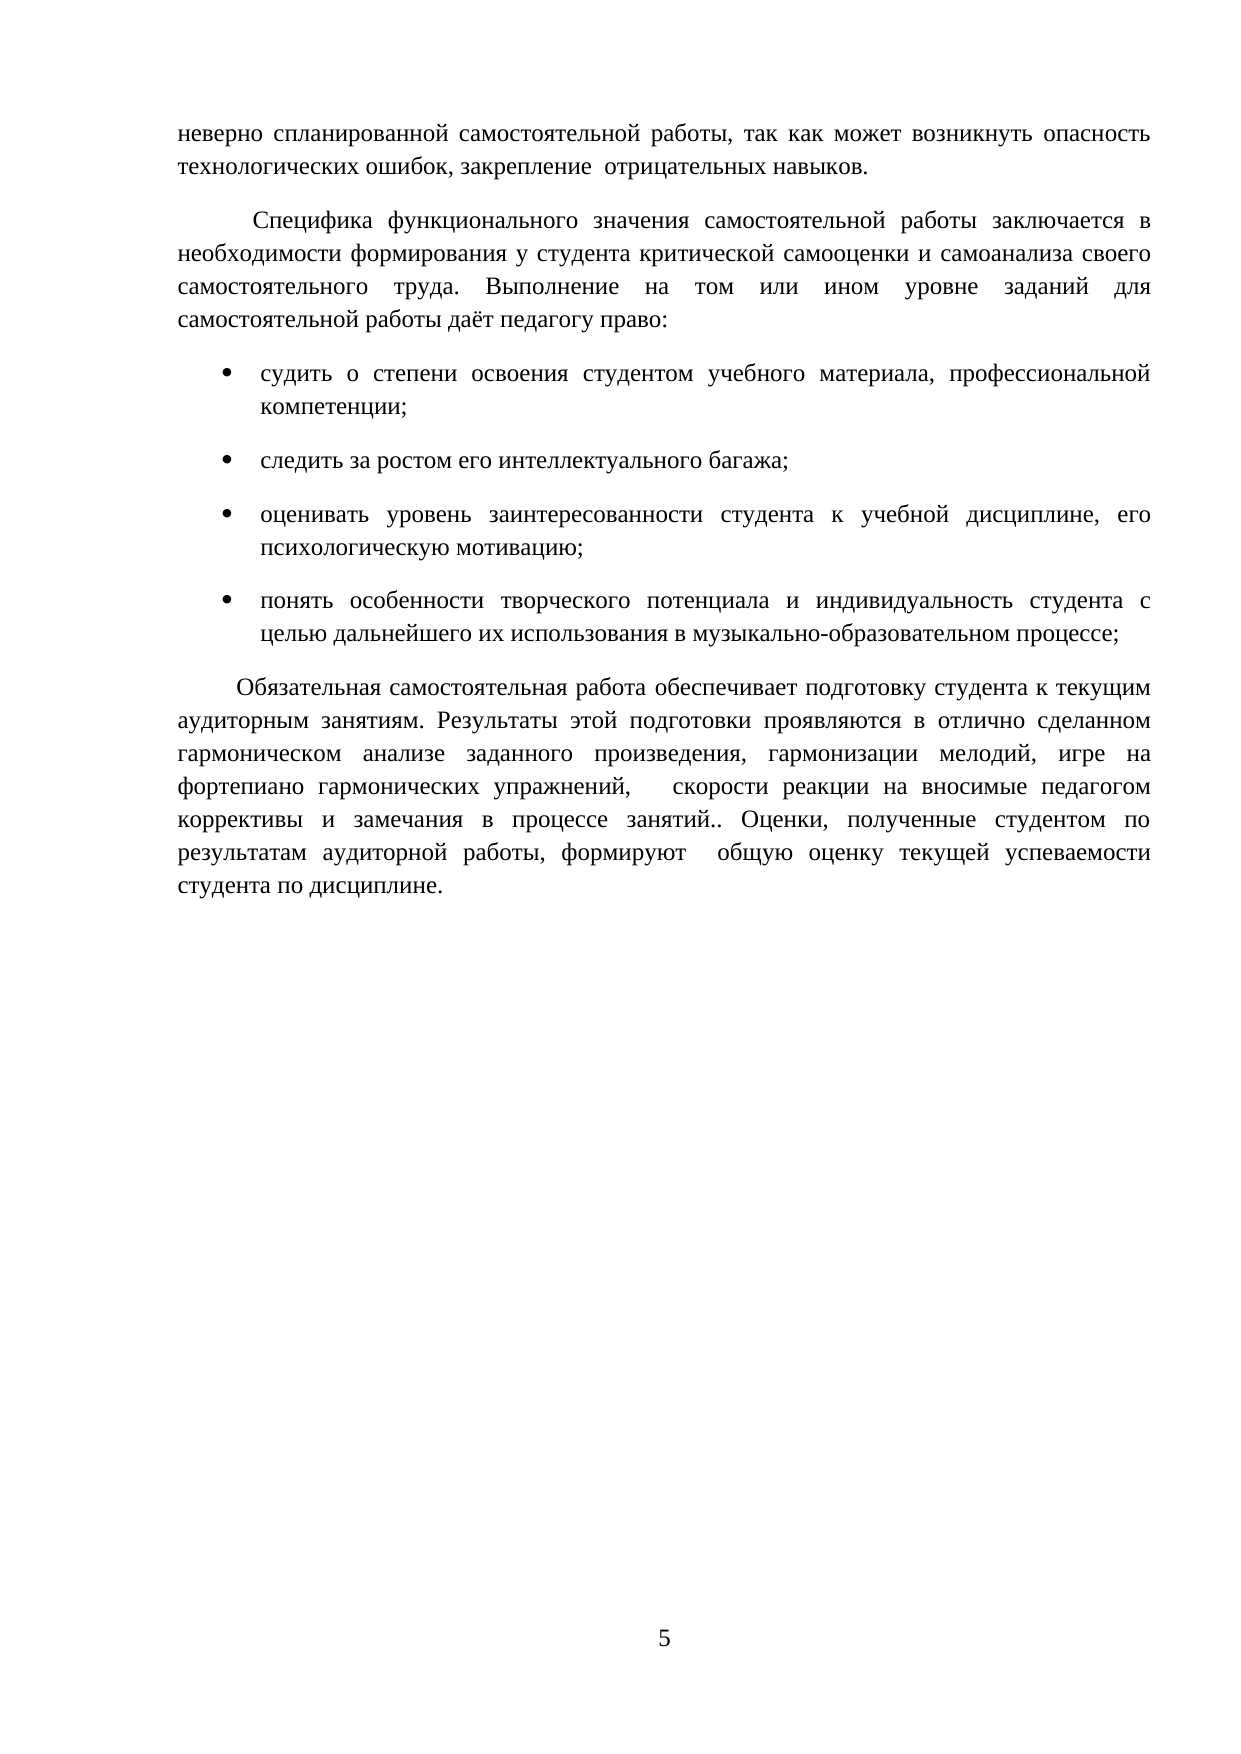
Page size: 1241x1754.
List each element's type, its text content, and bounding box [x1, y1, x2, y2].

list понять особенности творческого потенциала и индивидуальность студента с целью дальнейшего их использования в музыкально-образовательном процессе; [223, 586, 1152, 647]
list следить за ростом его интеллектуального багажа; [223, 445, 1152, 473]
list судить о степени освоения студентом учебного материала, профессиональной компетенции; [223, 358, 1152, 420]
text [177, 118, 1152, 180]
list оценивать уровень заинтересованности студента к учебной дисциплине, его психологическую мотивацию; [223, 499, 1152, 560]
text Обязательная самостоятельная работа обеспечивает подготовку студента к текущим аудиторным занятиям. Результаты этой подготовки проявляются в отлично сделанном гармоническом анализе заданного произведения, гармонизации мелодий, игре на фортепиано гармонических упражнений, скорости реакции на вносимые педагогом коррективы и замечания в процессе занятий.. Оценки, полученные студентом по результатам аудиторной работы, формируют общую оценку текущей успеваемости студента по дисциплине. [177, 672, 1152, 899]
text Специфика функционального значения самостоятельной работы заключается в необходимости формирования у студента критической самооценки и самоанализа своего самостоятельного труда. Выполнение на том или ином уровне заданий для самостоятельной работы даёт педагогу право: [177, 205, 1152, 333]
